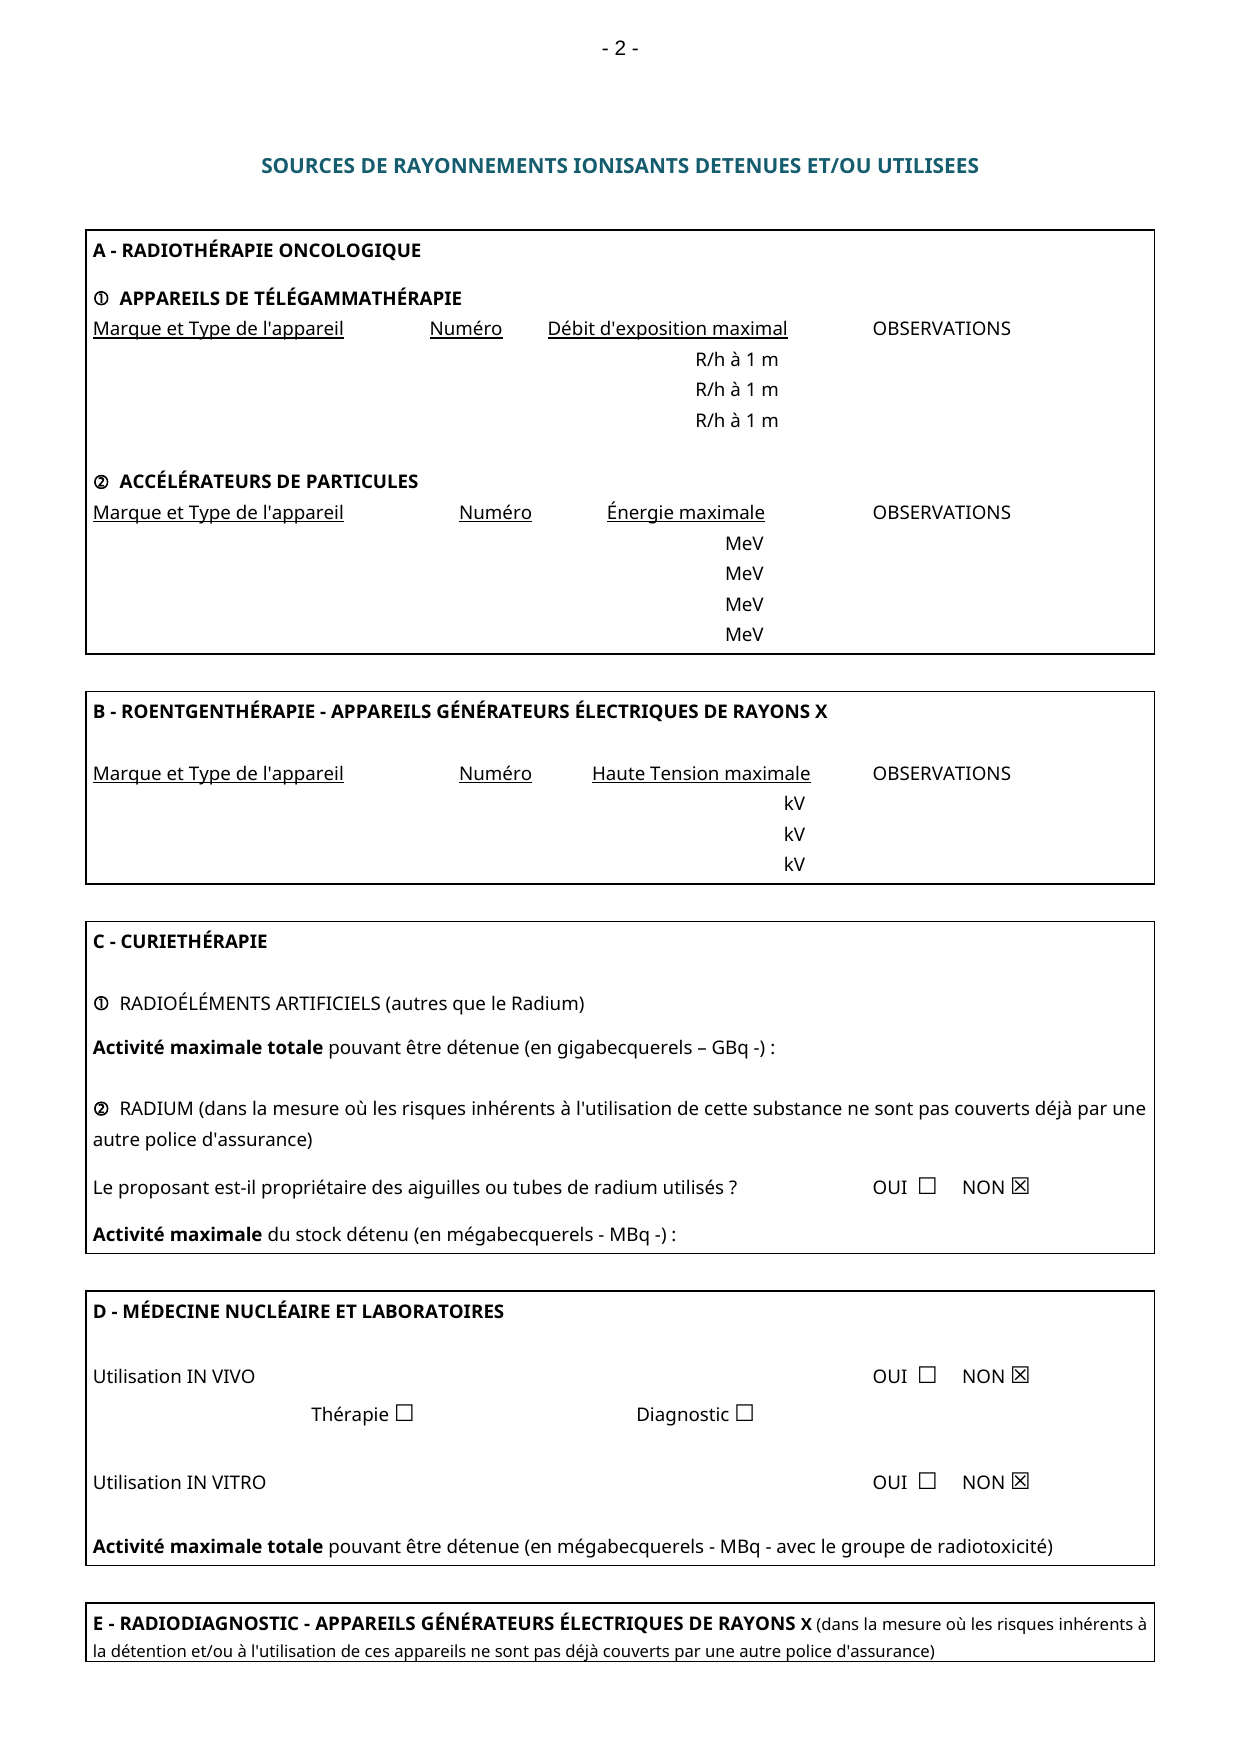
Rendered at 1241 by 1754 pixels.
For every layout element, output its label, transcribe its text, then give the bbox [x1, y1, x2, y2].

text D - mÉdecine nuclÉaire et laboratoires [87, 1292, 1154, 1323]
text MeV [87, 614, 1154, 653]
text Activité maximale totale pouvant être détenue (en gigabecquerels – GBq -) : [87, 1026, 1154, 1059]
text A - RADIOTHÉRAPIE ONCOLOGIQUE [87, 231, 1154, 263]
text R/h à 1 m [87, 338, 1154, 369]
text Marque et Type de l'appareil Numéro Débit d'exposition maximal OBSERVATIONS [87, 308, 1154, 338]
text E - radiodiagnostic - appareils gÉnÉrateurs Électriques de rayons x (dans la mesure où les risques inhérents à la détention et/ou à l'utilisation de ces appareils ne sont pas déjà couverts par une autre police d'assurance) [87, 1604, 1154, 1661]
text Utilisation IN VITRO OUI NON [87, 1457, 1154, 1496]
text APPAREILS DE tÉlÉgammathÉrapie [87, 277, 1154, 308]
text MeV [87, 583, 1154, 614]
text RADIUM (dans la mesure où les risques inhérents à l'utilisation de cette substance ne sont pas couverts déjà par une autre police d'assurance) [87, 1087, 1154, 1151]
text Thérapie Diagnostic [87, 1389, 1154, 1428]
text accÉlÉrateurs de particules [87, 461, 1154, 491]
text MeV [87, 522, 1154, 553]
text kV [87, 844, 1154, 883]
text kV [87, 813, 1154, 844]
text C - curiethÉrapie [87, 922, 1154, 954]
text R/h à 1 m [87, 369, 1154, 399]
text Activité maximale totale pouvant être détenue (en mégabecquerels - MBq - avec le groupe de radiotoxicité) [87, 1525, 1154, 1565]
text Activité maximale du stock détenu (en mégabecquerels - MBq -) : [87, 1213, 1154, 1253]
text Utilisation IN VIVO OUI NON [87, 1351, 1154, 1389]
text R/h à 1 m [87, 399, 1154, 433]
text B - roentgenthÉrapie - appareils gÉnÉrateurs Électriques de rayons x [87, 692, 1154, 724]
subtitle SOURCES DE RAYONNEMENTS IONISANTS DETENUES ET/OU UTILISEES [75, 152, 1165, 180]
text Le proposant est-il propriétaire des aiguilles ou tubes de radium utilisés ? OUI NON [87, 1162, 1154, 1201]
text Marque et Type de l'appareil Numéro Haute Tension maximale OBSERVATIONS [87, 752, 1154, 783]
text kV [87, 783, 1154, 813]
text Marque et Type de l'appareil Numéro Énergie maximale OBSERVATIONS [87, 491, 1154, 522]
text RADIOÉLÉMENTS ARTIFICIELS (autres que le Radium) [87, 982, 1154, 1015]
text MeV [87, 553, 1154, 583]
